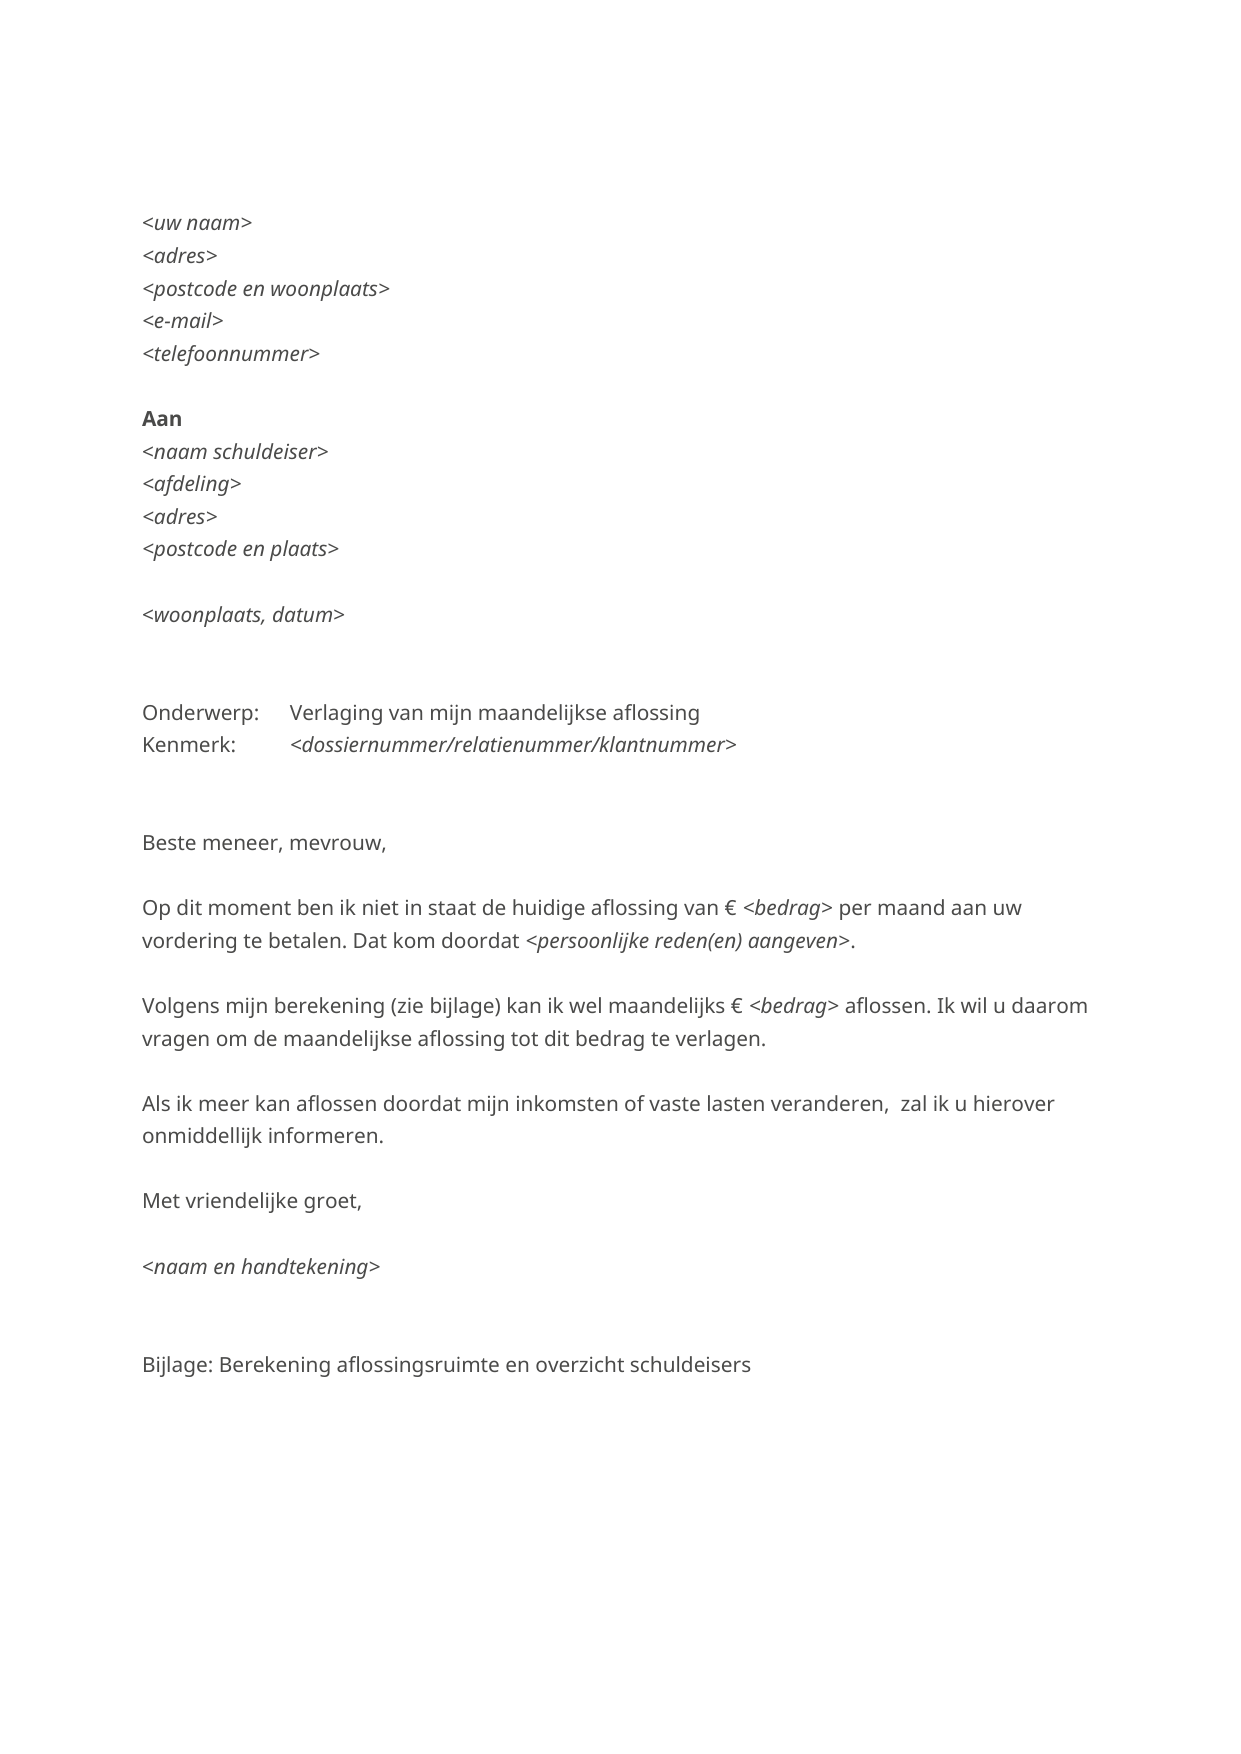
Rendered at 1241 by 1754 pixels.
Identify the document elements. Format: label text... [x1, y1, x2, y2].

text <naam schuldeiser> [142, 437, 1098, 465]
text Als ik meer kan aflossen doordat mijn inkomsten of vaste lasten veranderen, zal ik u hierover onmiddellijk informeren. [142, 1089, 1098, 1150]
text <woonplaats, datum> [142, 600, 1098, 628]
text Kenmerk: <dossiernummer/relatienummer/klantnummer> [142, 730, 1098, 759]
text Op dit moment ben ik niet in staat de huidige aflossing van € <bedrag> per maand aan uw vordering te betalen. Dat kom doordat <persoonlijke reden(en) aangeven>. [142, 893, 1098, 954]
text <afdeling> [142, 469, 1098, 498]
text <uw naam> [142, 208, 1098, 237]
text Aan [142, 404, 1098, 433]
text <telefoonnummer> [142, 339, 1098, 367]
text <adres> [142, 241, 1098, 269]
text Met vriendelijke groet, [142, 1187, 1098, 1215]
text <adres> [142, 502, 1098, 530]
text Volgens mijn berekening (zie bijlage) kan ik wel maandelijks € <bedrag> aflossen. Ik wil u daarom vragen om de maandelijkse aflossing tot dit bedrag te verlagen. [142, 991, 1098, 1052]
text <postcode en woonplaats> <e-mail> [142, 274, 1098, 335]
text Onderwerp: Verlaging van mijn maandelijkse aflossing [142, 698, 1098, 726]
text <postcode en plaats> [142, 534, 1098, 563]
text <naam en handtekening> [142, 1252, 1098, 1280]
text Bijlage: Berekening aflossingsruimte en overzicht schuldeisers [142, 1350, 1098, 1378]
text Beste meneer, mevrouw, [142, 828, 1098, 856]
